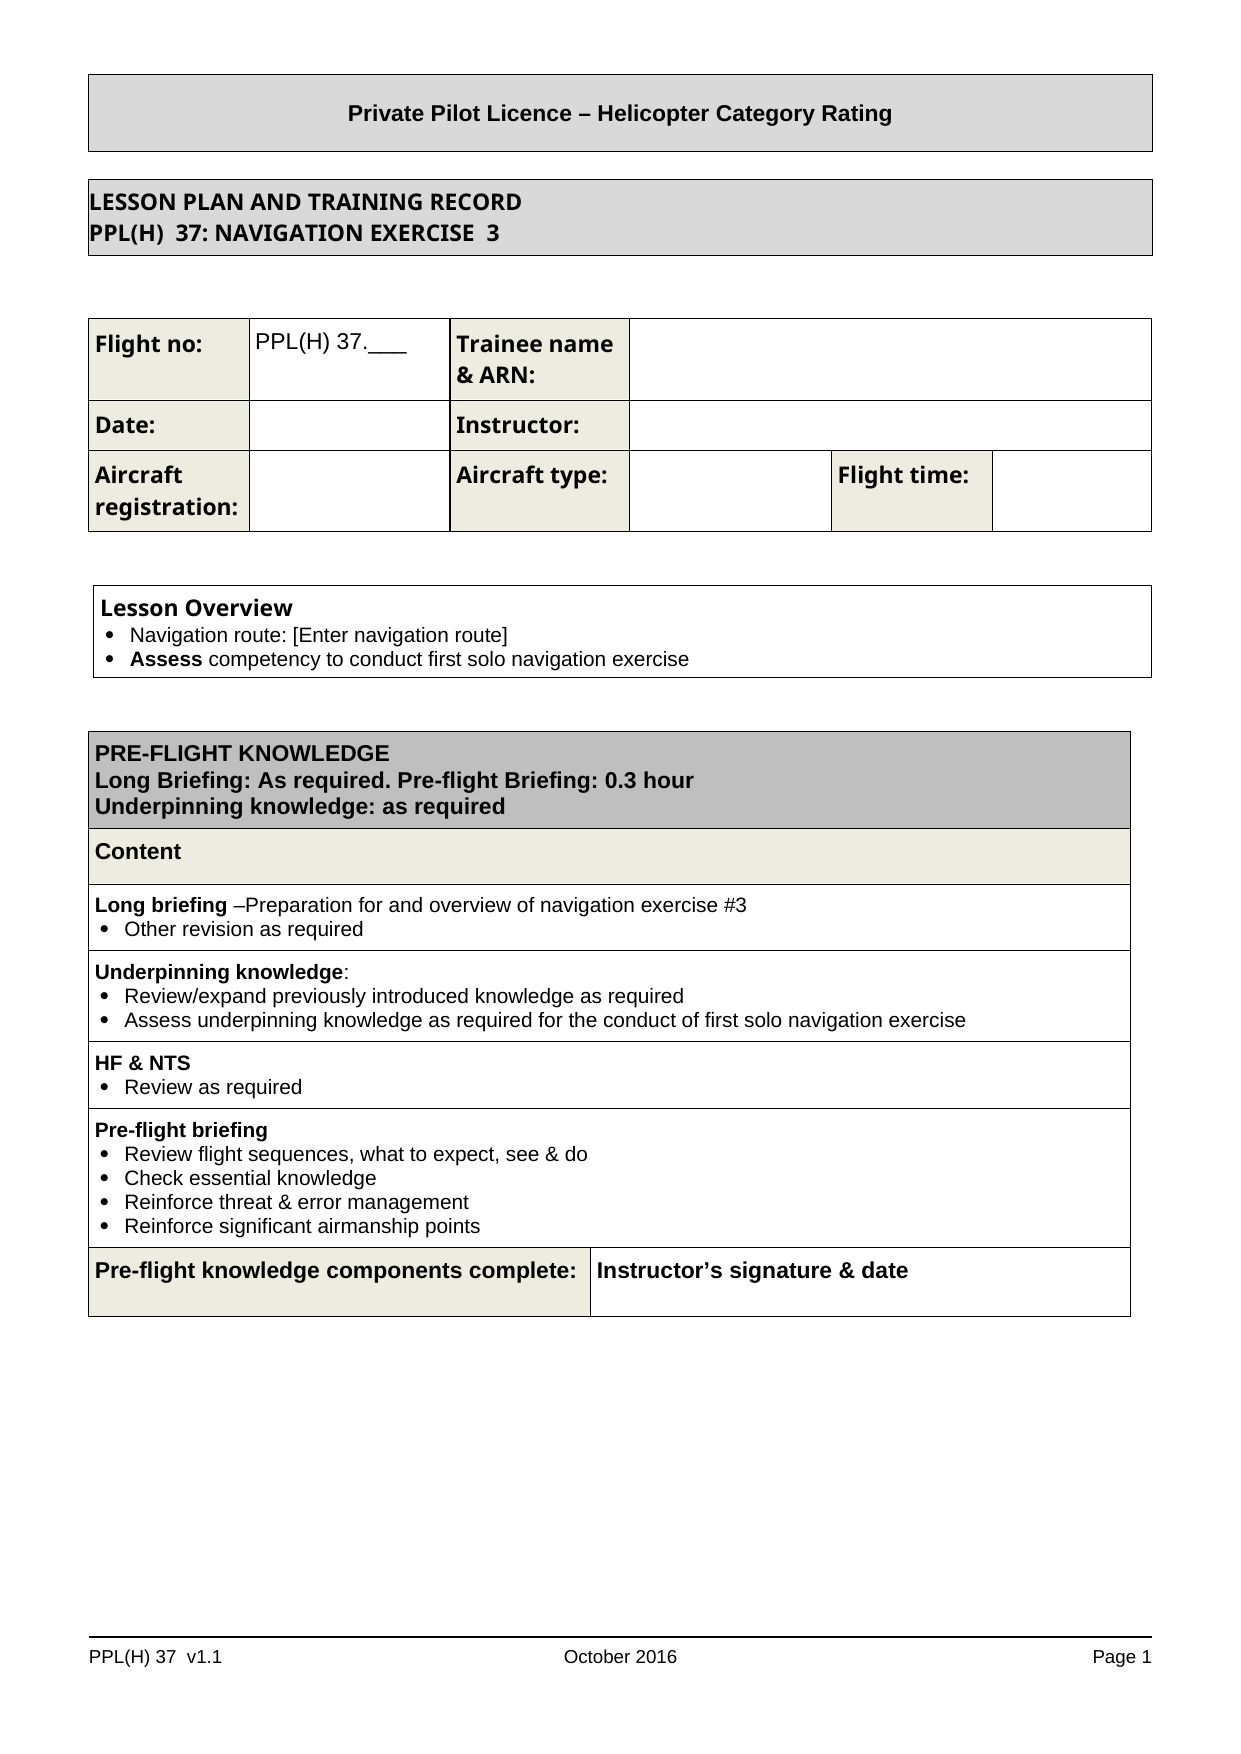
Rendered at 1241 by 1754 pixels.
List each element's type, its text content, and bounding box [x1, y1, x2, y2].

table_cell Underpinning knowledge: Review/expand previously introduced knowledge as required Assess underpinning knowledge as required for the conduct of first solo navigation exercise [89, 951, 1130, 1041]
table_cell Pre-flight briefing Review flight sequences, what to expect, see & do Check essential knowledge Reinforce threat & error management Reinforce significant airmanship points [89, 1109, 1130, 1247]
table_cell Pre-flight knowledge components complete: [89, 1248, 590, 1316]
table_header Flight no: [89, 319, 249, 399]
table_header PRE-FLIGHT KNOWLEDGE Long Briefing: As required. Pre-flight Briefing: 0.3 hour Underpinning knowledge: as required [89, 732, 1130, 828]
table_cell [250, 451, 449, 531]
table_header Lesson Overview Navigation route: [Enter navigation route] Assess competency to conduct first solo navigation exercise [94, 586, 1151, 677]
table_cell Flight time: [832, 451, 992, 531]
table_cell Long briefing –Preparation for and overview of navigation exercise #3 Other revision as required [89, 885, 1130, 950]
table_cell [630, 451, 831, 531]
table_cell Content [89, 829, 1130, 883]
table_cell Instructor’s signature & date [591, 1248, 1130, 1316]
table_cell Aircraft registration: [89, 451, 249, 531]
table_cell [250, 401, 449, 449]
table_cell [993, 451, 1151, 531]
table_cell Aircraft type: [451, 451, 629, 531]
table_cell Instructor: [451, 401, 629, 449]
table_header Trainee name & ARN: [451, 319, 629, 399]
table_header [630, 319, 1151, 399]
table_cell HF & NTS Review as required [89, 1042, 1130, 1108]
table_header PPL(H) 37.___ [250, 319, 449, 399]
table_cell [630, 401, 1151, 449]
table_cell Date: [89, 401, 249, 449]
